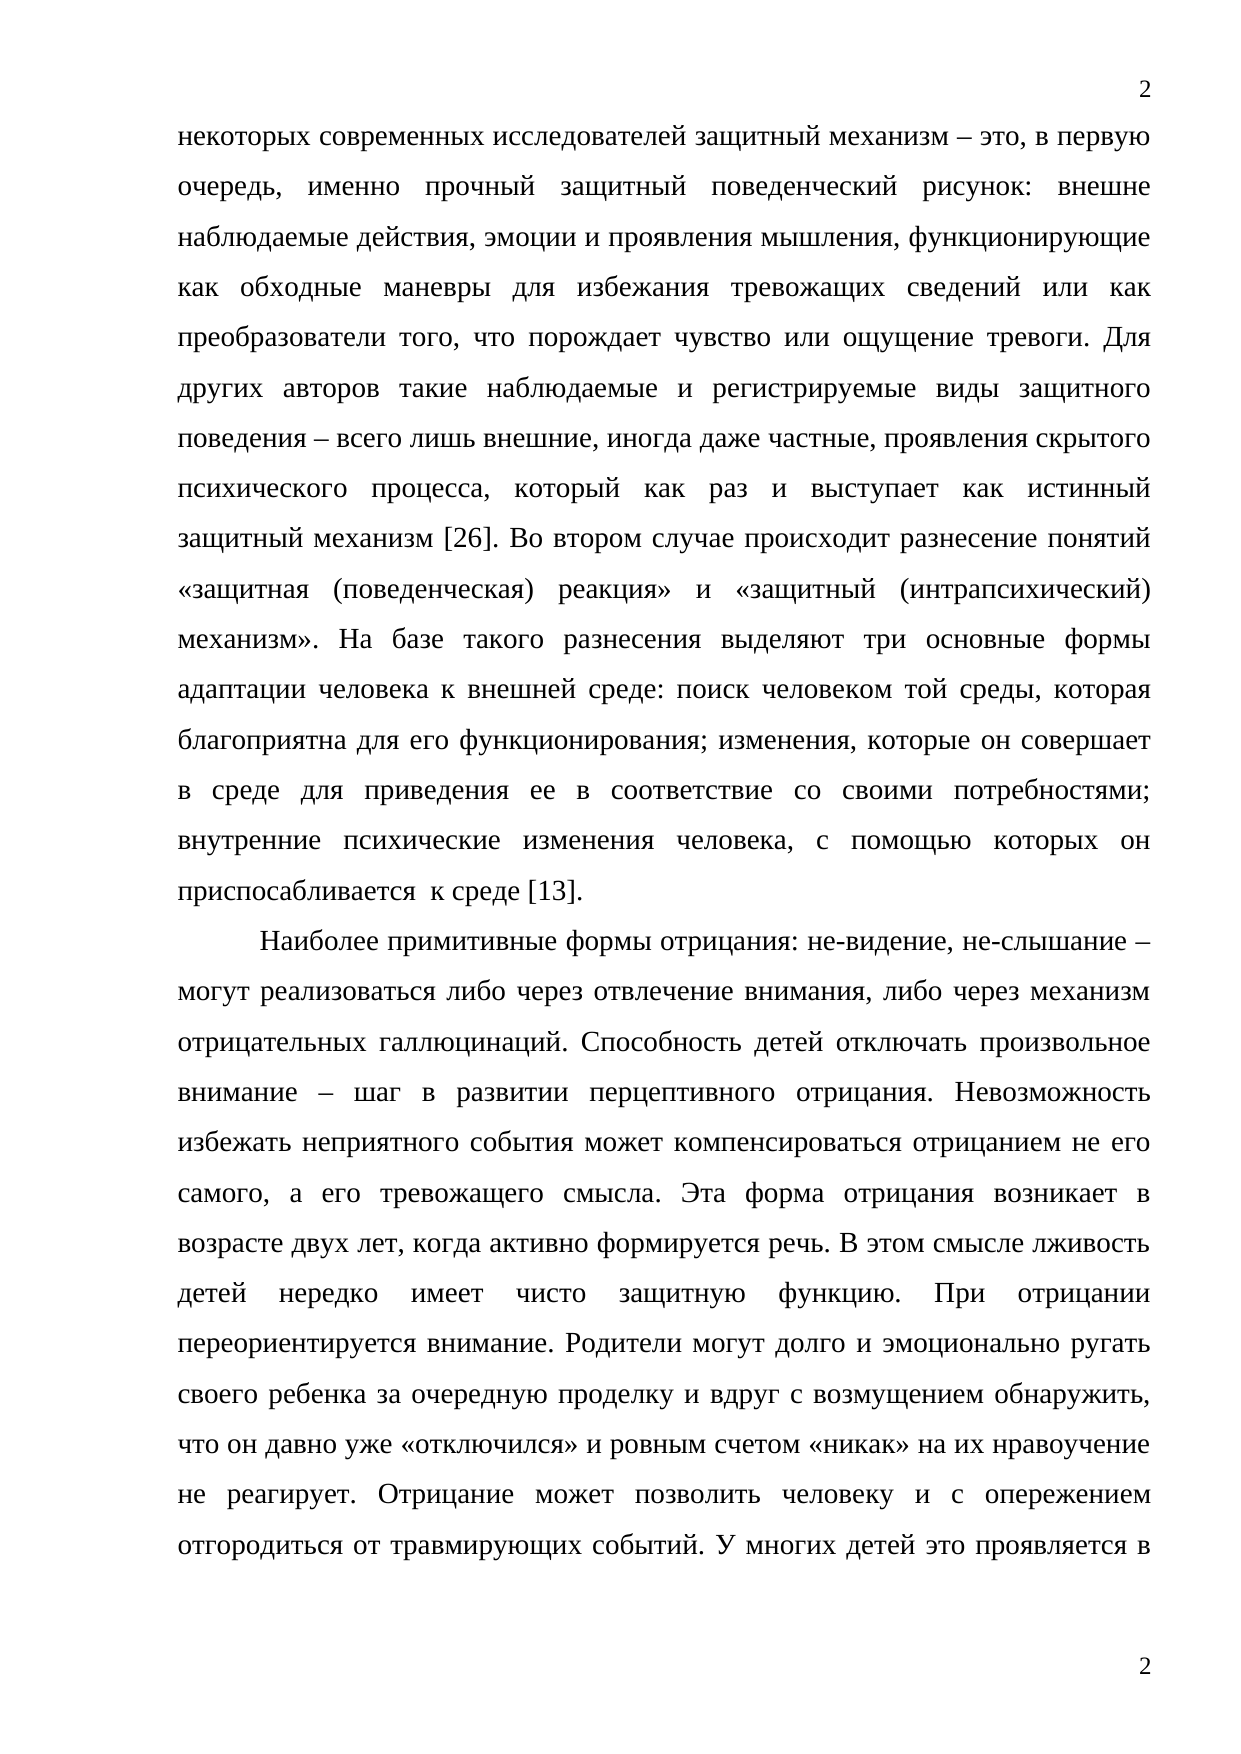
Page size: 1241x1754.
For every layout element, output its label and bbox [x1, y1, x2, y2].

text [177, 923, 1152, 1560]
text [177, 118, 1152, 906]
